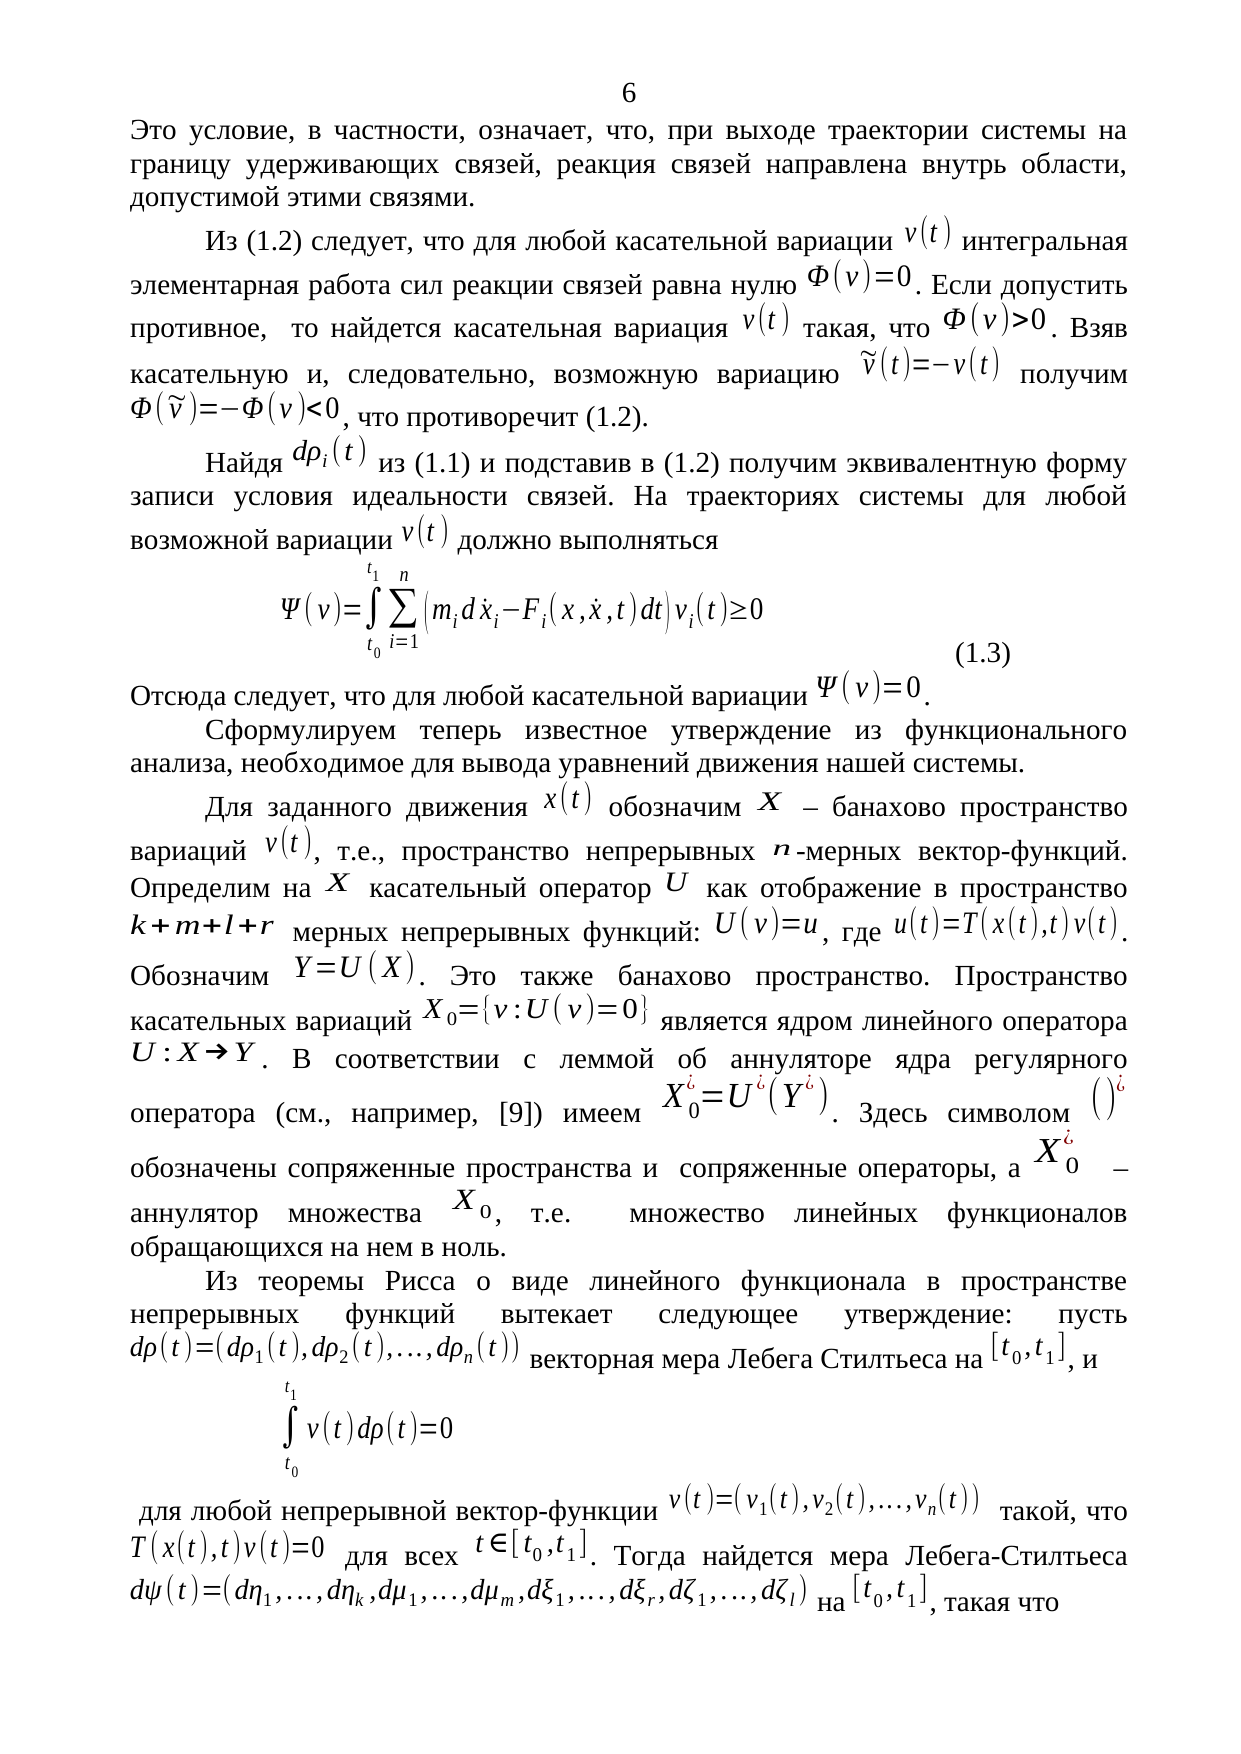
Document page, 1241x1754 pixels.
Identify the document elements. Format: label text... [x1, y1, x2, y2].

text Отсюда следует, что для любой касательной вариации . [130, 668, 1128, 712]
text Для заданного движения обозначим – банахово пространство вариаций , т.е., пространство непрерывных -мерных вектор-функций. Определим на касательный оператор как отображение в пространство мерных непрерывных функций: , где . Обозначим . Это также банахово пространство. Пространство касательных вариаций является ядром линейного оператора . В соответствии с леммой об аннуляторе ядра регулярного оператора (см., например, [9]) имеем . Здесь символом обозначены сопряженные пространства и сопряженные операторы, а – аннулятор множества , т.е. множество линейных функционалов обращающихся на нем в ноль. [130, 779, 1128, 1263]
text Из теоремы Рисса о виде линейного функционала в пространстве непрерывных функций вытекает следующее утверждение: пусть векторная мера Лебега Стилтьеса на , и [130, 1263, 1128, 1375]
text для любой непрерывной вектор-функции такой, что для всех . Тогда найдется мера Лебега-Стилтьеса на , такая что [130, 1481, 1128, 1617]
text Найдя из (1.1) и подставив в (1.2) получим эквивалентную форму записи условия идеальности связей. На траекториях системы для любой возможной вариации должно выполняться [130, 433, 1128, 556]
text Сформулируем теперь известное утверждение из функционального анализа, необходимое для вывода уравнений движения нашей системы. [130, 712, 1128, 779]
text (1.3) [130, 556, 1128, 668]
text Из (1.2) следует, что для любой касательной вариации интегральная элементарная работа сил реакции связей равна нулю . Если допустить противное, то найдется касательная вариация такая, что . Взяв касательную и, следовательно, возможную вариацию получим , что противоречит (1.2). [130, 213, 1128, 433]
text Это условие, в частности, означает, что, при выходе траектории системы на границу удерживающих связей, реакция связей направлена внутрь области, допустимой этими связями. [130, 112, 1128, 213]
